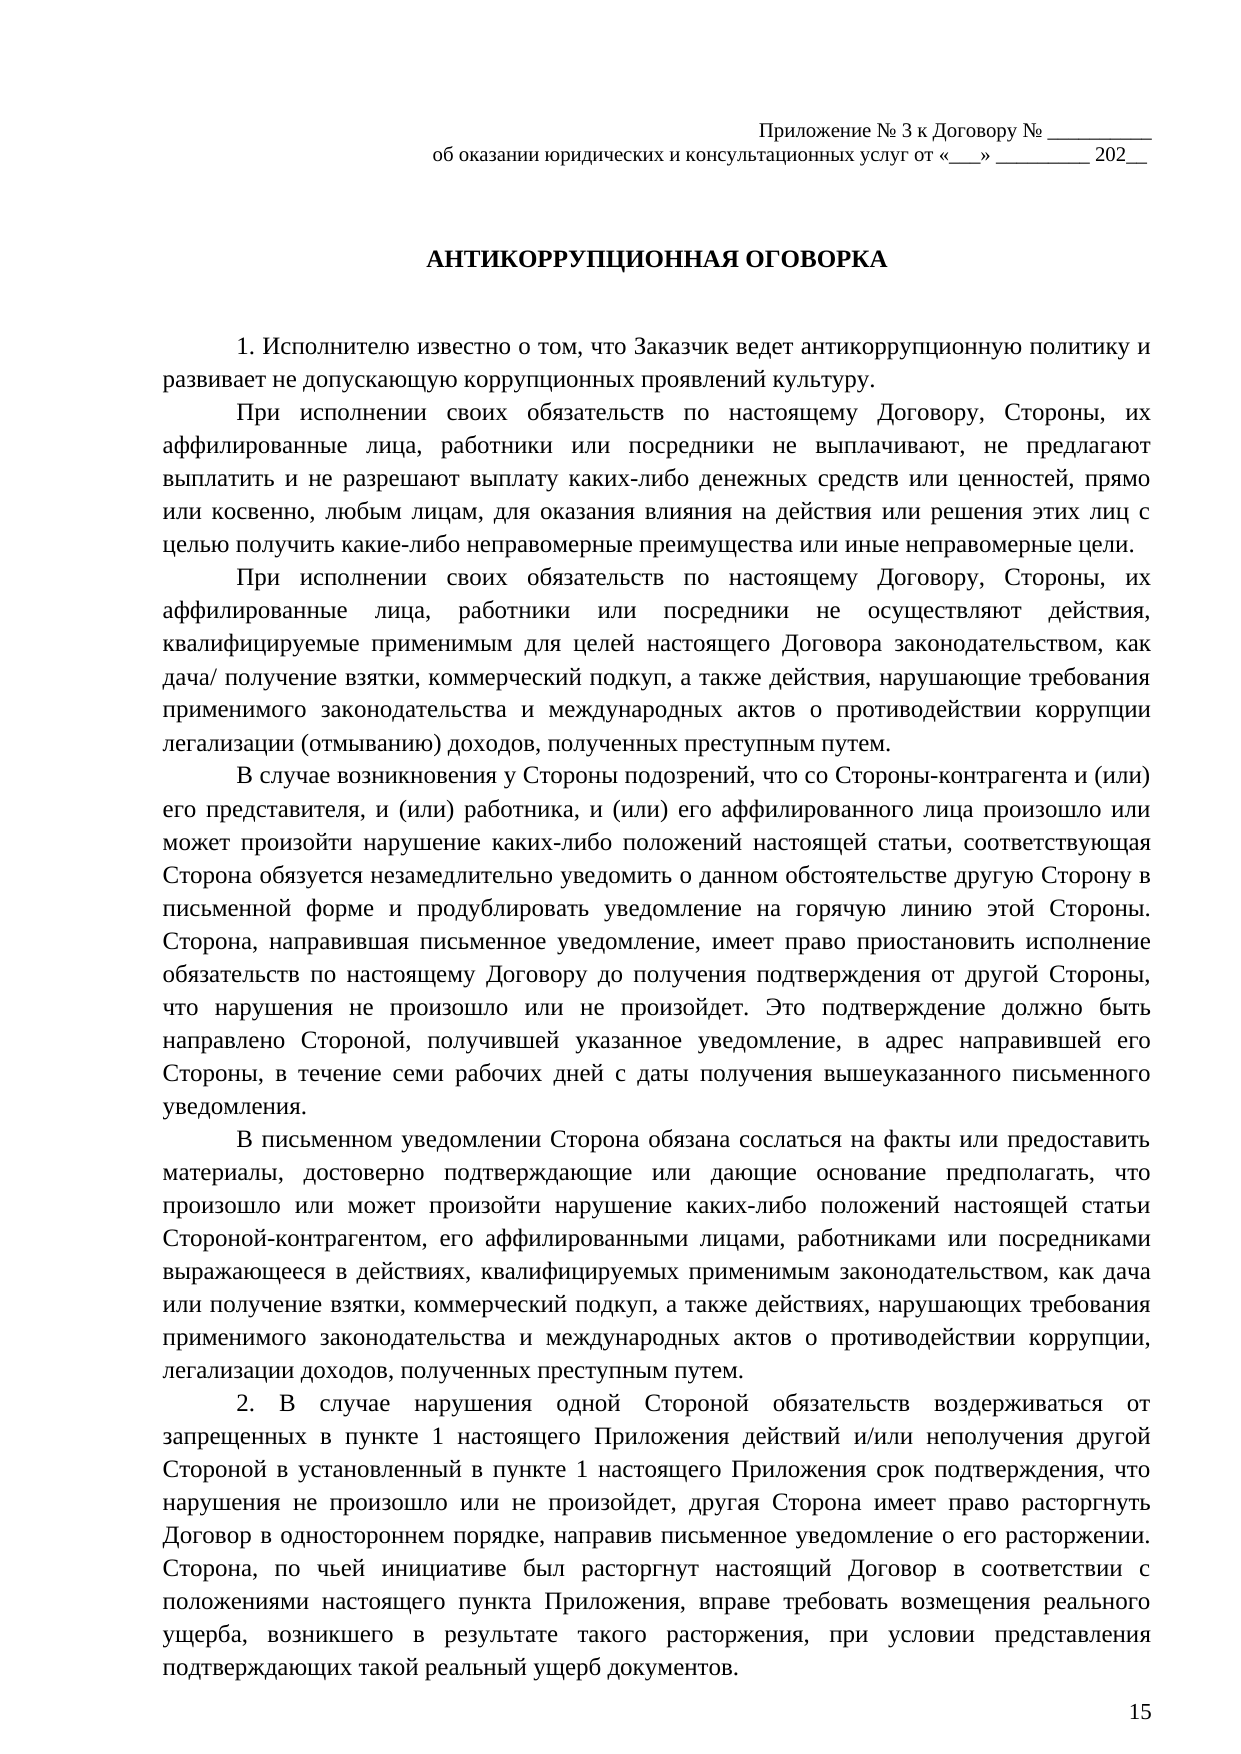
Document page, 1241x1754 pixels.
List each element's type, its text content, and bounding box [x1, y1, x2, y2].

text В письменном уведомлении Сторона обязана сослаться на факты или предоставить материалы, достоверно подтверждающие или дающие основание предполагать, что произошло или может произойти нарушение каких-либо положений настоящей статьи Стороной-контрагентом, его аффилированными лицами, работниками или посредниками выражающееся в действиях, квалифицируемых применимым законодательством, как дача или получение взятки, коммерческий подкуп, а также действиях, нарушающих требования применимого законодательства и международных актов о противодействии коррупции, легализации доходов, полученных преступным путем. [162, 1124, 1152, 1384]
text об оказании юридических и консультационных услуг от «___» _________ 202__ [162, 142, 1152, 166]
text При исполнении своих обязательств по настоящему Договору, Стороны, их аффилированные лица, работники или посредники не осуществляют действия, квалифицируемые применимым для целей настоящего Договора законодательством, как дача/ получение взятки, коммерческий подкуп, а также действия, нарушающие требования применимого законодательства и международных актов о противодействии коррупции легализации (отмыванию) доходов, полученных преступным путем. [162, 562, 1152, 756]
text АНТИКОРРУПЦИОННАЯ ОГОВОРКА [162, 244, 1152, 273]
text 2. В случае нарушения одной Стороной обязательств воздерживаться от запрещенных в пункте 1 настоящего Приложения действий и/или неполучения другой Стороной в установленный в пункте 1 настоящего Приложения срок подтверждения, что нарушения не произошло или не произойдет, другая Сторона имеет право расторгнуть Договор в одностороннем порядке, направив письменное уведомление о его расторжении. Сторона, по чьей инициативе был расторгнут настоящий Договор в соответствии с положениями настоящего пункта Приложения, вправе требовать возмещения реального ущерба, возникшего в результате такого расторжения, при условии представления подтверждающих такой реальный ущерб документов. [162, 1388, 1152, 1681]
text В случае возникновения у Стороны подозрений, что со Стороны-контрагента и (или) его представителя, и (или) работника, и (или) его аффилированного лица произошло или может произойти нарушение каких-либо положений настоящей статьи, соответствующая Сторона обязуется незамедлительно уведомить о данном обстоятельстве другую Сторону в письменной форме и продублировать уведомление на горячую линию этой Стороны. Сторона, направившая письменное уведомление, имеет право приостановить исполнение обязательств по настоящему Договору до получения подтверждения от другой Стороны, что нарушения не произошло или не произойдет. Это подтверждение должно быть направлено Стороной, получившей указанное уведомление, в адрес направившей его Стороны, в течение семи рабочих дней с даты получения вышеуказанного письменного уведомления. [162, 761, 1152, 1119]
text 1. Исполнителю известно о том, что Заказчик ведет антикоррупционную политику и развивает не допускающую коррупционных проявлений культуру. [162, 331, 1152, 393]
text Приложение № 3 к Договору № __________ [221, 118, 1152, 142]
text При исполнении своих обязательств по настоящему Договору, Стороны, их аффилированные лица, работники или посредники не выплачивают, не предлагают выплатить и не разрешают выплату каких-либо денежных средств или ценностей, прямо или косвенно, любым лицам, для оказания влияния на действия или решения этих лиц с целью получить какие-либо неправомерные преимущества или иные неправомерные цели. [162, 397, 1152, 558]
